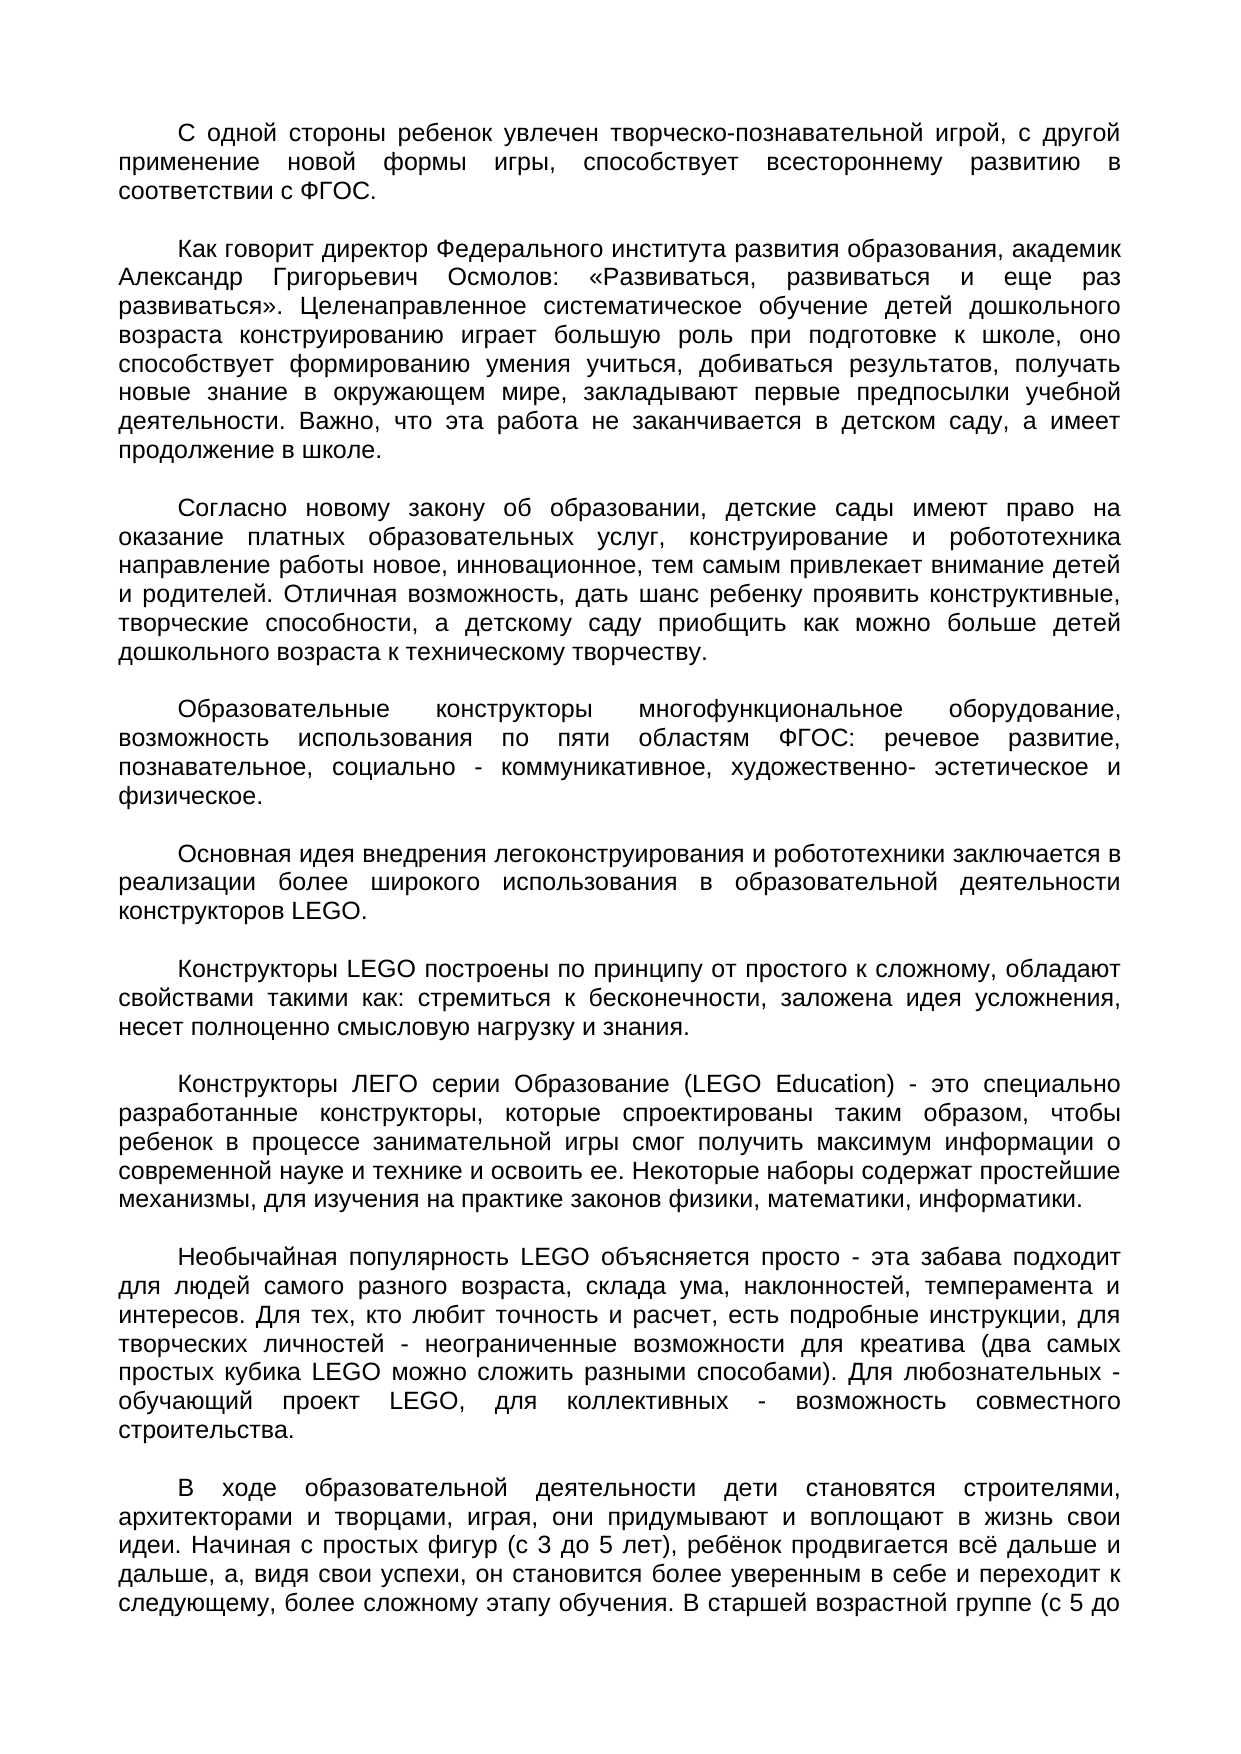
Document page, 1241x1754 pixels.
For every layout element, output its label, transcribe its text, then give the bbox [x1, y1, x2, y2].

text Необычайная популярность LEGO объясняется просто - эта забава подходит для людей самого разного возраста, склада ума, наклонностей, темперамента и интересов. Для тех, кто любит точность и расчет, есть подробные инструкции, для творческих личностей - неограниченные возможности для креатива (два самых простых кубика LEGO можно сложить разными способами). Для любознательных - обучающий проект LEGO, для коллективных - возможность совместного строительства. [118, 1242, 1122, 1443]
text Как говорит директор Федерального института развития образования, академик Александр Григорьевич Осмолов: «Развиваться, развиваться и еще раз развиваться». Целенаправленное систематическое обучение детей дошкольного возраста конструированию играет большую роль при подготовке к школе, оно способствует формированию умения учиться, добиваться результатов, получать новые знание в окружающем мире, закладывают первые предпосылки учебной деятельности. Важно, что эта работа не заканчивается в детском саду, а имеет продолжение в школе. [118, 233, 1122, 463]
text Образовательные конструкторы многофункциональное оборудование, возможность использования по пяти областям ФГОС: речевое развитие, познавательное, социально - коммуникативное, художественно- эстетическое и физическое. [118, 694, 1122, 809]
text Конструкторы LEGO построены по принципу от простого к сложному, обладают свойствами такими как: стремиться к бесконечности, заложена идея усложнения, несет полноценно смысловую нагрузку и знания. [118, 954, 1122, 1040]
text С одной стороны ребенок увлечен творческо-познавательной игрой, с другой применение новой формы игры, способствует всестороннему развитию в соответствии с ФГОС. [118, 118, 1122, 204]
text Основная идея внедрения легоконструирования и робототехники заключается в реализации более широкого использования в образовательной деятельности конструкторов LEGO. [118, 838, 1122, 925]
text Согласно новому закону об образовании, детские сады имеют право на оказание платных образовательных услуг, конструирование и робототехника направление работы новое, инновационное, тем самым привлекает внимание детей и родителей. Отличная возможность, дать шанс ребенку проявить конструктивные, творческие способности, а детскому саду приобщить как можно больше детей дошкольного возраста к техническому творчеству. [118, 493, 1122, 665]
text Конструкторы ЛЕГО серии Образование (LEGO Education) - это специально разработанные конструкторы, которые спроектированы таким образом, чтобы ребенок в процессе занимательной игры смог получить максимум информации о современной науке и технике и освоить ее. Некоторые наборы содержат простейшие механизмы, для изучения на практике законов физики, математики, информатики. [118, 1069, 1122, 1213]
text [118, 1473, 1122, 1616]
